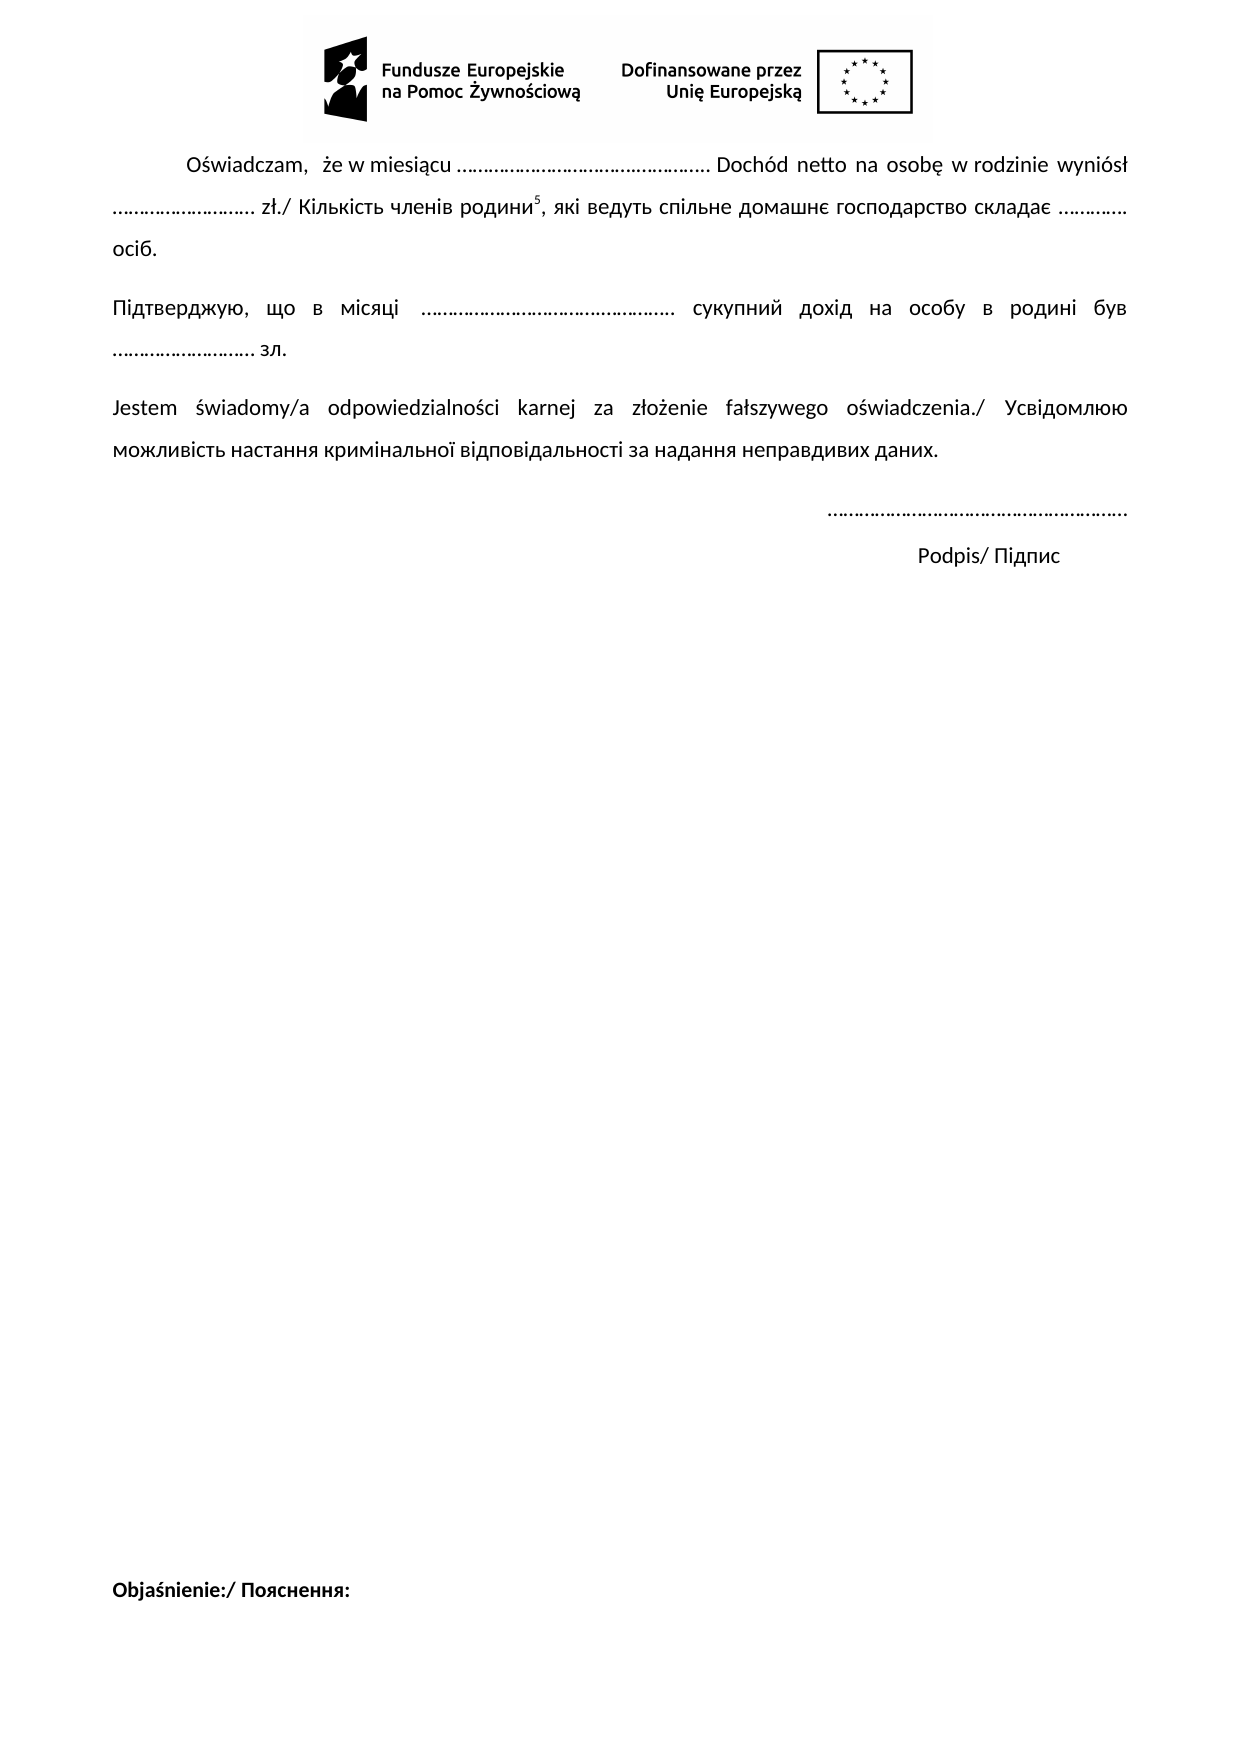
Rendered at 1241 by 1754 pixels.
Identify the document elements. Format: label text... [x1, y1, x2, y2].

picture [303, 15, 934, 143]
text Підтверджую, що в місяці …………………………….………….. сукупний дохід на особу в родині був ……………………… зл. [112, 293, 1128, 363]
text Jestem świadomy/a odpowiedzialności karnej za złożenie fałszywego oświadczenia./ Усвідомлюю можливість настання кримінальної відповідальності за надання неправдивих даних. [112, 393, 1128, 463]
text Podpis/ Підпис [776, 541, 1128, 569]
text Oświadczam, że w miesiącu …………………………….………….. Dochód netto na osobę w rodzinie wyniósł ……………………… zł./ Кількість членів родини5, які ведуть спільне домашнє господарство складає …………. осіб. [112, 150, 1128, 262]
text ………………………………………………… [112, 494, 1128, 522]
text Objaśnienie:/ Пояснення: [112, 1576, 1128, 1603]
